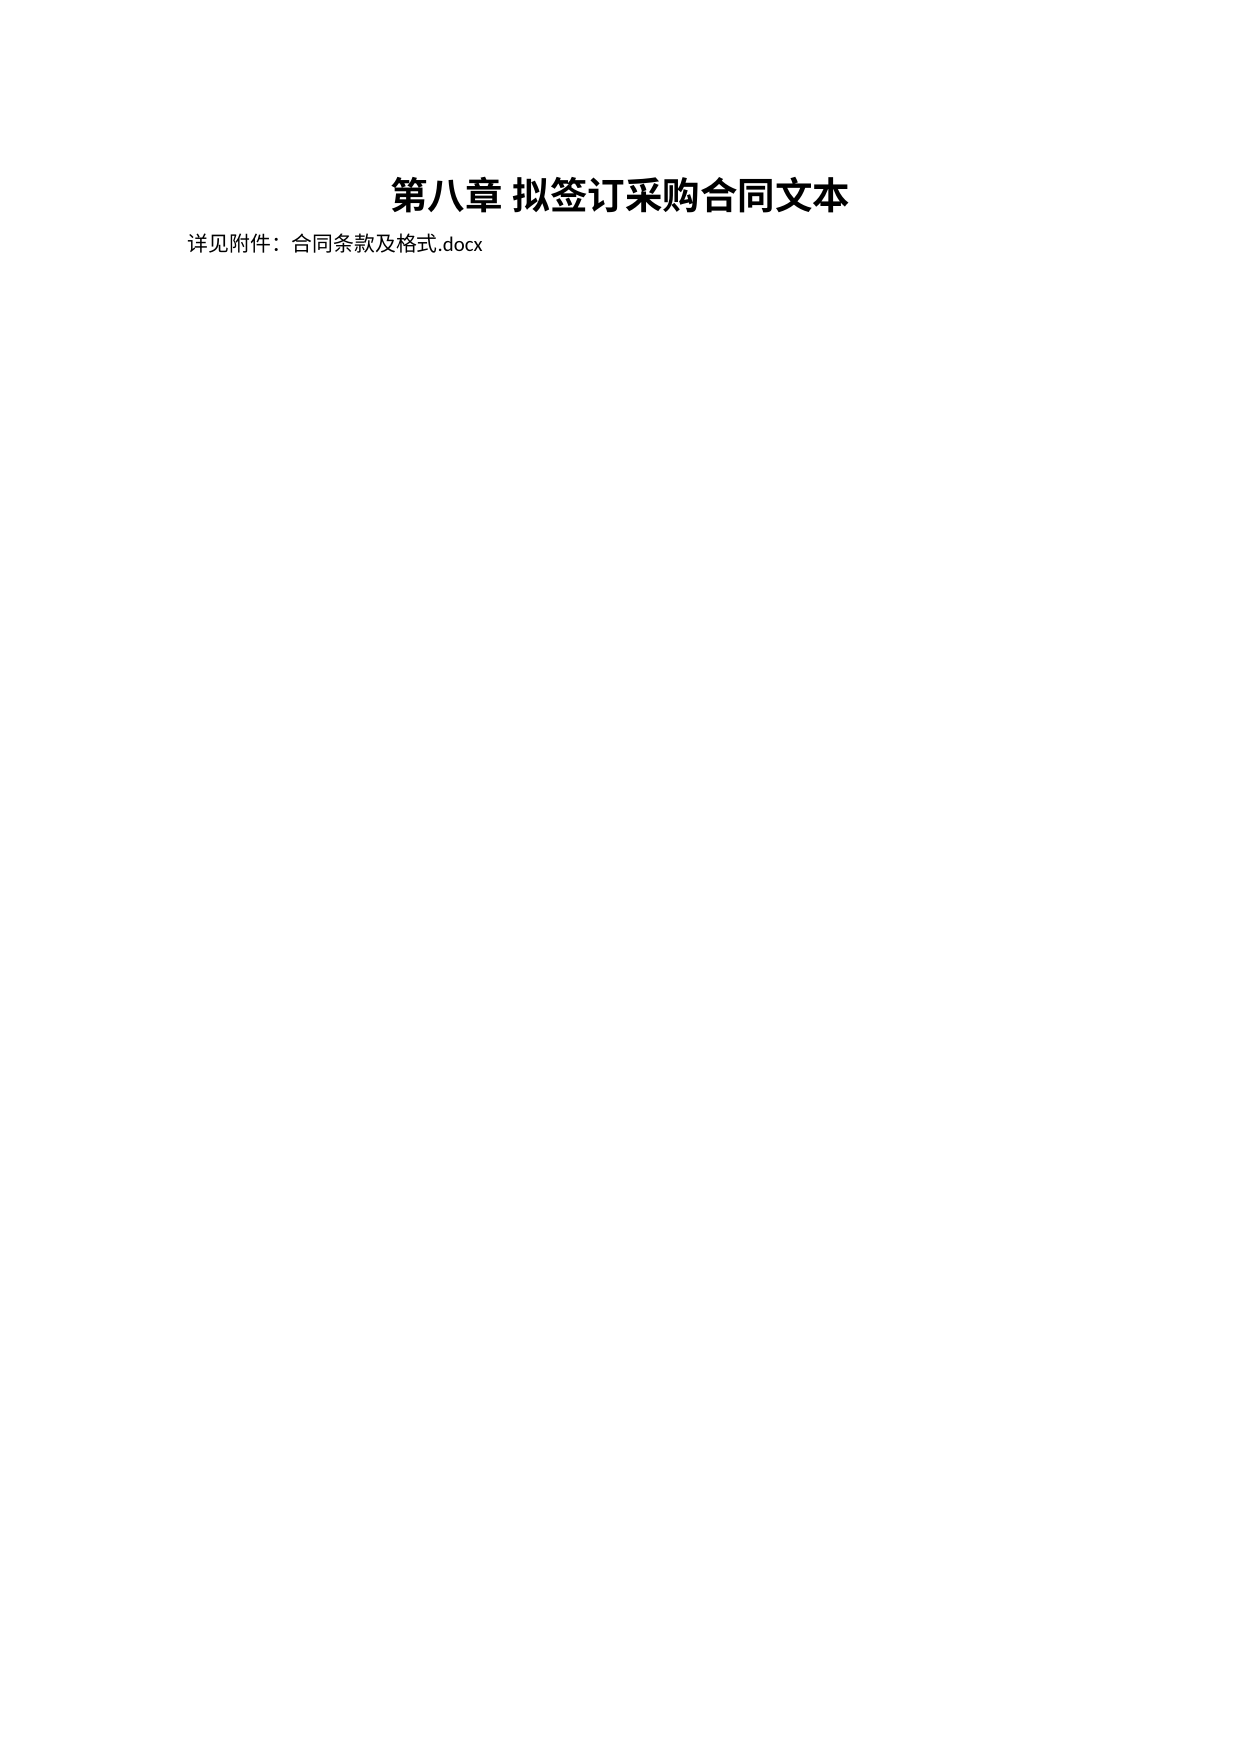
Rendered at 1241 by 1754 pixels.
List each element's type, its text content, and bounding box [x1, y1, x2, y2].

text 详见附件：合同条款及格式.docx [187, 227, 1053, 259]
text 第八章 拟签订采购合同文本 [187, 162, 1053, 227]
